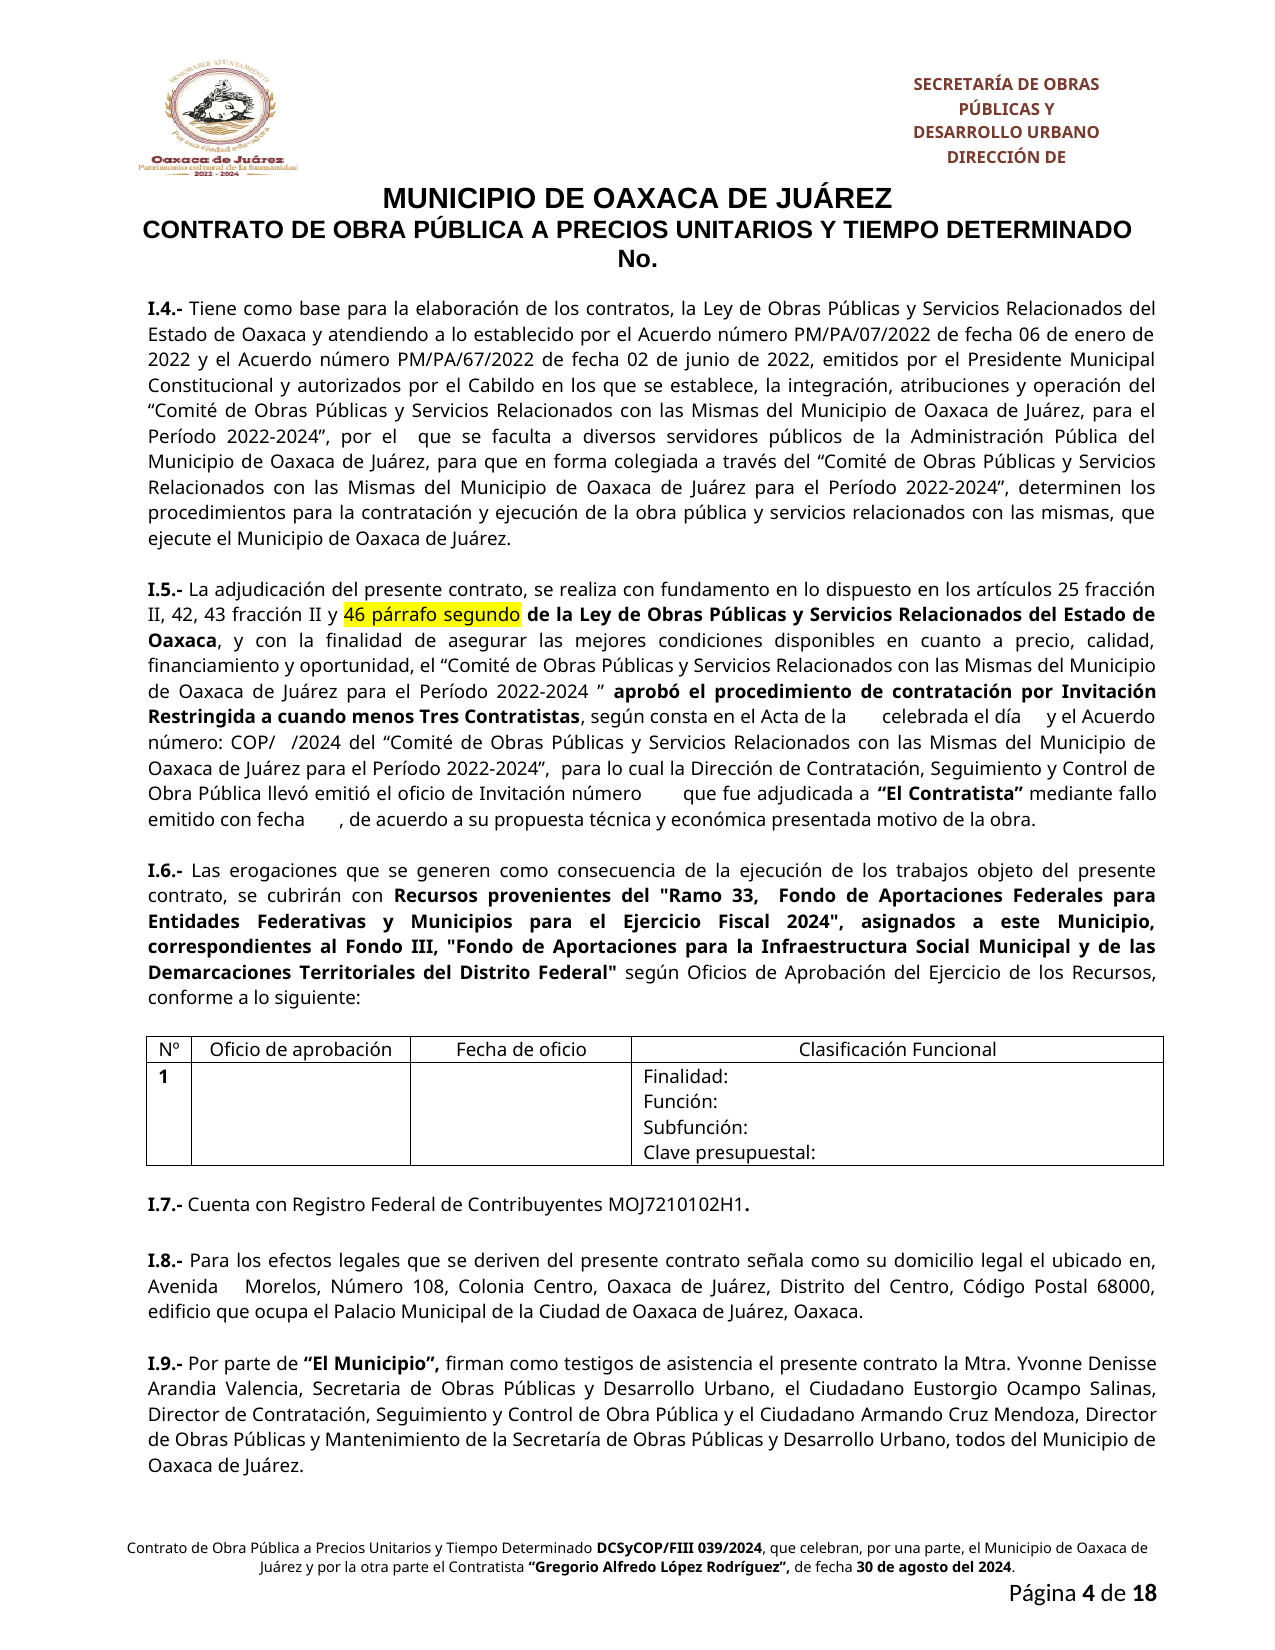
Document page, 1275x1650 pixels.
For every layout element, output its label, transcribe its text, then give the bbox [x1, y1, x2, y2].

table_header Oficio de aprobación [192, 1037, 410, 1062]
table_cell [411, 1063, 631, 1165]
table_header Clasificación Funcional [632, 1037, 1163, 1062]
text I.7.- Cuenta con Registro Federal de Contribuyentes MOJ7210102H1. [148, 1192, 1157, 1217]
text I.9.- Por parte de “El Municipio”, firman como testigos de asistencia el presente contrato la Mtra. Yvonne Denisse Arandia Valencia, Secretaria de Obras Públicas y Desarrollo Urbano, el Ciudadano Eustorgio Ocampo Salinas, Director de Contratación, Seguimiento y Control de Obra Pública y el Ciudadano Armando Cruz Mendoza, Director de Obras Públicas y Mantenimiento de la Secretaría de Obras Públicas y Desarrollo Urbano, todos del Municipio de Oaxaca de Juárez. [148, 1350, 1157, 1477]
text I.6.- Las erogaciones que se generen como consecuencia de la ejecución de los trabajos objeto del presente contrato, se cubrirán con Recursos provenientes del "Ramo 33, Fondo de Aportaciones Federales para Entidades Federativas y Municipios para el Ejercicio Fiscal 2024", asignados a este Municipio, correspondientes al Fondo III, "Fondo de Aportaciones para la Infraestructura Social Municipal y de las Demarcaciones Territoriales del Distrito Federal" según Oficios de Aprobación del Ejercicio de los Recursos, conforme a lo siguiente: [148, 857, 1157, 1010]
table_cell 1 [147, 1063, 191, 1165]
text I.5.- La adjudicación del presente contrato, se realiza con fundamento en lo dispuesto en los artículos 25 fracción II, 42, 43 fracción II y 46 párrafo segundo de la Ley de Obras Públicas y Servicios Relacionados del Estado de Oaxaca, y con la finalidad de asegurar las mejores condiciones disponibles en cuanto a precio, calidad, financiamiento y oportunidad, el “Comité de Obras Públicas y Servicios Relacionados con las Mismas del Municipio de Oaxaca de Juárez para el Período 2022-2024 ” aprobó el procedimiento de contratación por Invitación Restringida a cuando menos Tres Contratistas, según consta en el Acta de la celebrada el día y el Acuerdo número: COP/ /2024 del “Comité de Obras Públicas y Servicios Relacionados con las Mismas del Municipio de Oaxaca de Juárez para el Período 2022-2024”, para lo cual la Dirección de Contratación, Seguimiento y Control de Obra Pública llevó emitió el oficio de Invitación número que fue adjudicada a “El Contratista” mediante fallo emitido con fecha , de acuerdo a su propuesta técnica y económica presentada motivo de la obra. [148, 576, 1157, 831]
table_cell [192, 1063, 410, 1165]
table_cell Finalidad: Función: Subfunción: Clave presupuestal: [632, 1063, 1163, 1165]
table_header Fecha de oficio [411, 1037, 631, 1062]
text I.4.- Tiene como base para la elaboración de los contratos, la Ley de Obras Públicas y Servicios Relacionados del Estado de Oaxaca y atendiendo a lo establecido por el Acuerdo número PM/PA/07/2022 de fecha 06 de enero de 2022 y el Acuerdo número PM/PA/67/2022 de fecha 02 de junio de 2022, emitidos por el Presidente Municipal Constitucional y autorizados por el Cabildo en los que se establece, la integración, atribuciones y operación del “Comité de Obras Públicas y Servicios Relacionados con las Mismas del Municipio de Oaxaca de Juárez, para el Período 2022-2024”, por el que se faculta a diversos servidores públicos de la Administración Pública del Municipio de Oaxaca de Juárez, para que en forma colegiada a través del “Comité de Obras Públicas y Servicios Relacionados con las Mismas del Municipio de Oaxaca de Juárez para el Período 2022-2024”, determinen los procedimientos para la contratación y ejecución de la obra pública y servicios relacionados con las mismas, que ejecute el Municipio de Oaxaca de Juárez. [148, 295, 1157, 551]
table_header Nº [147, 1037, 191, 1062]
text I.8.- Para los efectos legales que se deriven del presente contrato señala como su domicilio legal el ubicado en, Avenida Morelos, Número 108, Colonia Centro, Oaxaca de Juárez, Distrito del Centro, Código Postal 68000, edificio que ocupa el Palacio Municipal de la Ciudad de Oaxaca de Juárez, Oaxaca. [148, 1248, 1157, 1324]
